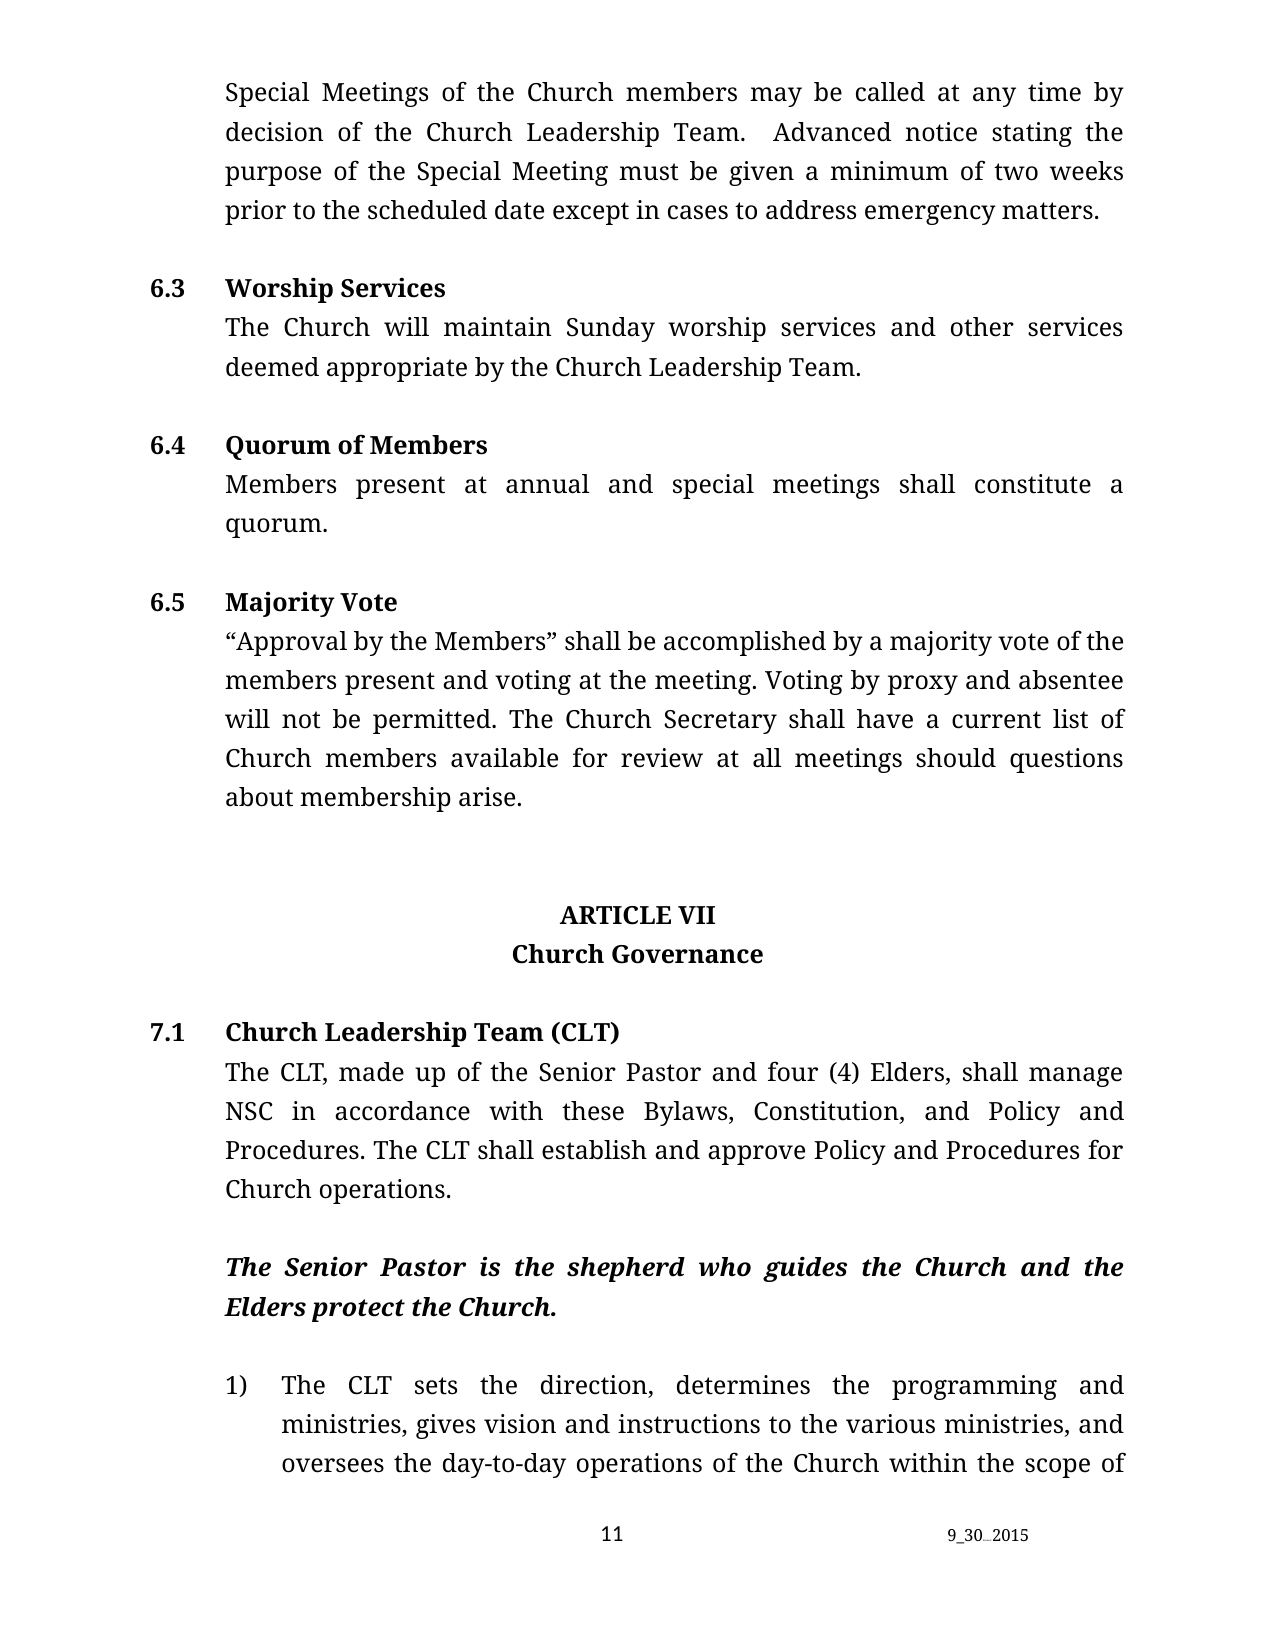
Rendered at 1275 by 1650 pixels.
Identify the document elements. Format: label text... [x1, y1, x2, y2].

text The Church will maintain Sunday worship services and other services deemed appropriate by the Church Leadership Team. [225, 310, 1125, 383]
text Members present at annual and special meetings shall constitute a quorum. [225, 467, 1125, 540]
text 7.1 Church Leadership Team (CLT) [150, 1015, 1125, 1049]
text The CLT, made up of the Senior Pastor and four (4) Elders, shall manage NSC in accordance with these Bylaws, Constitution, and Policy and Procedures. The CLT shall establish and approve Policy and Procedures for Church operations. [150, 1054, 1125, 1206]
text Church Governance [150, 937, 1125, 971]
text The Senior Pastor is the shepherd who guides the Church and the Elders protect the Church. [225, 1250, 1125, 1323]
text 6.3 Worship Services [150, 271, 1125, 305]
text Special Meetings of the Church members may be called at any time by decision of the Church Leadership Team. Advanced notice stating the purpose of the Special Meeting must be given a minimum of two weeks prior to the scheduled date except in cases to address emergency matters. [225, 75, 1125, 227]
text 6.4 Quorum of Members [150, 427, 1125, 462]
text 6.5 Majority Vote [150, 584, 1125, 618]
text ARTICLE VII [150, 897, 1125, 932]
text “Approval by the Members” shall be accomplished by a majority vote of the members present and voting at the meeting. Voting by proxy and absentee will not be permitted. The Church Secretary shall have a current list of Church members available for review at all meetings should questions about membership arise. [225, 623, 1125, 814]
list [225, 1367, 1125, 1480]
